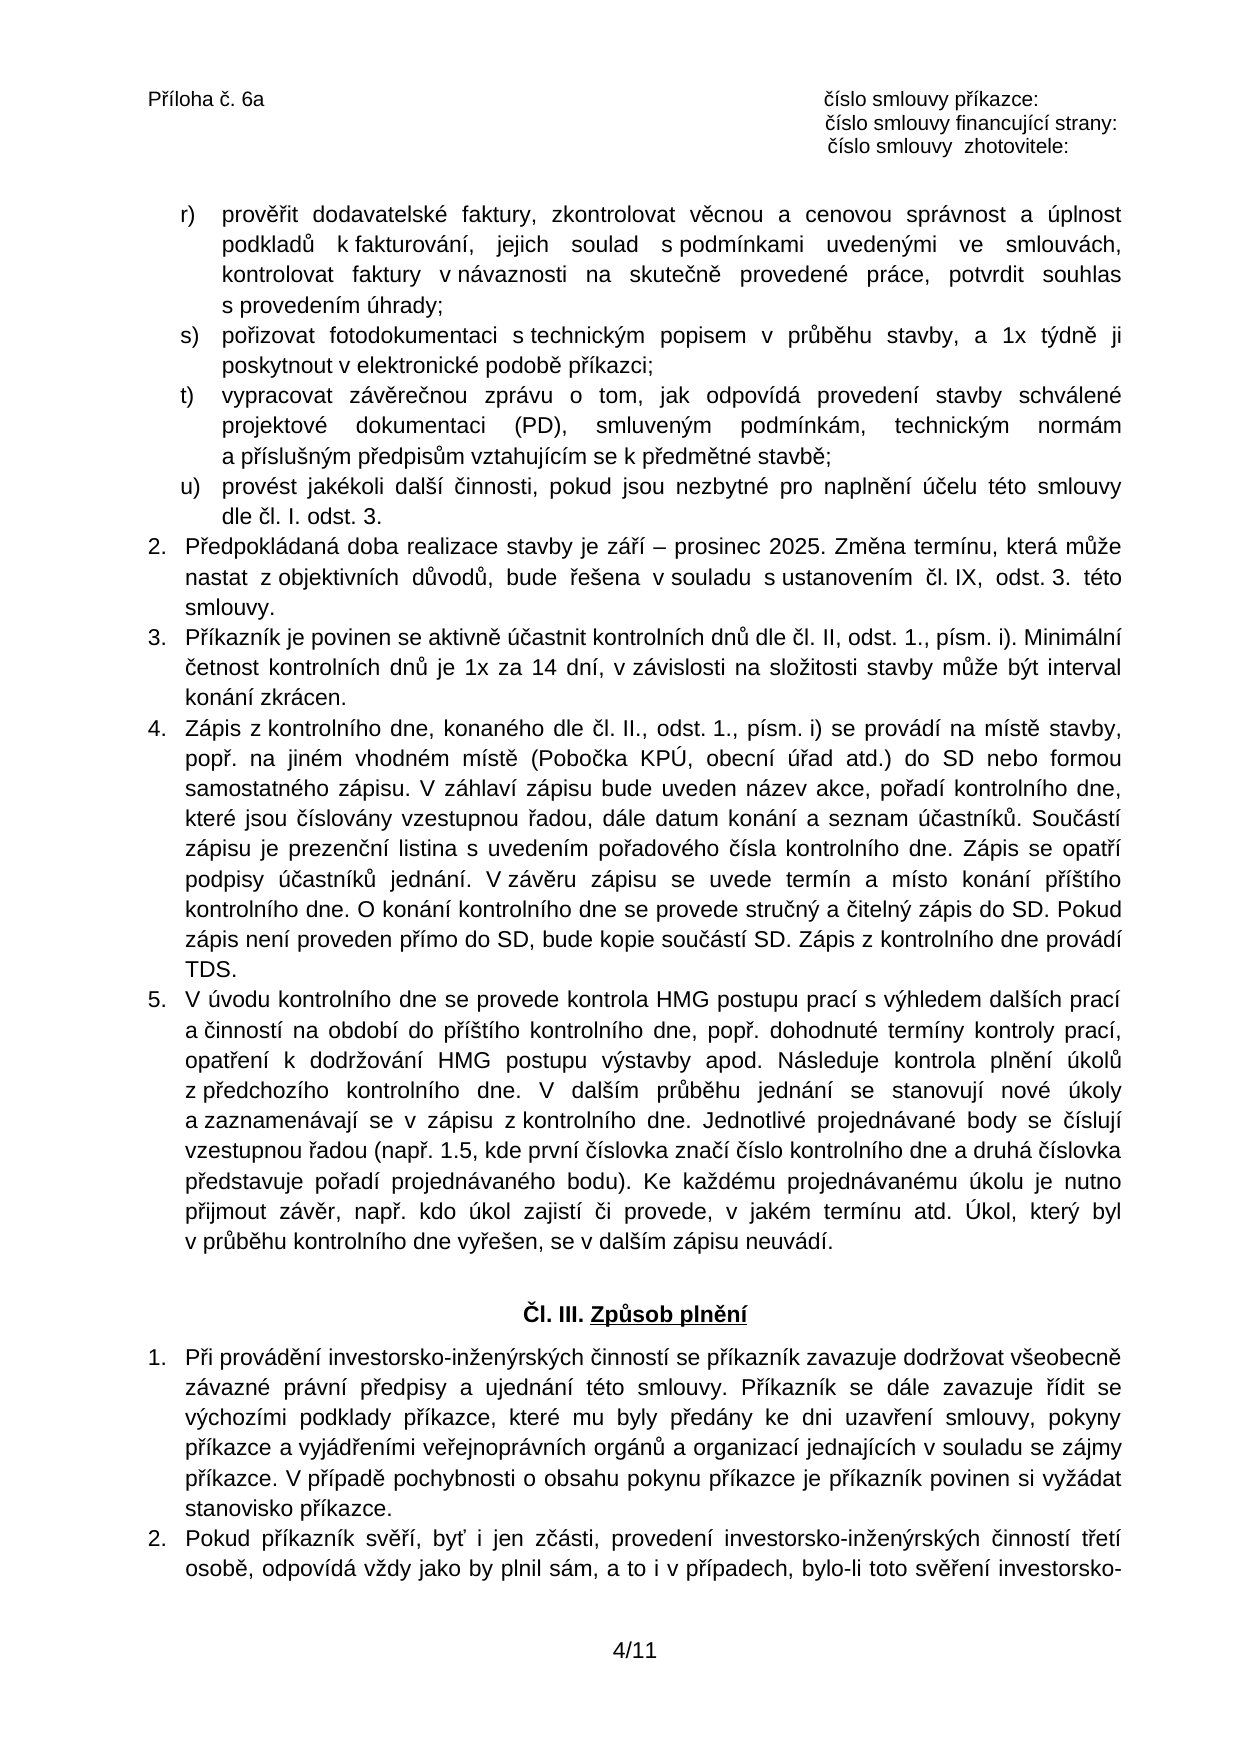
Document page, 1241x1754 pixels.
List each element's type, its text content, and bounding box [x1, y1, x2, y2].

list provést jakékoli další činnosti, pokud jsou nezbytné pro naplnění účelu této smlouvy dle čl. I. odst. 3. [180, 473, 1122, 529]
list Při provádění investorsko-inženýrských činností se příkazník zavazuje dodržovat všeobecně závazné právní předpisy a ujednání této smlouvy. Příkazník se dále zavazuje řídit se výchozími podklady příkazce, které mu byly předány ke dni uzavření smlouvy, pokyny příkazce a vyjádřeními veřejnoprávních orgánů a organizací jednajících v souladu se zájmy příkazce. V případě pochybnosti o obsahu pokynu příkazce je příkazník povinen si vyžádat stanovisko příkazce. [148, 1344, 1122, 1521]
list vypracovat závěrečnou zprávu o tom, jak odpovídá provedení stavby schválené projektové dokumentaci (PD), smluveným podmínkám, technickým normám a příslušným předpisům vztahujícím se k předmětné stavbě; [180, 382, 1122, 469]
list Příkazník je povinen se aktivně účastnit kontrolních dnů dle čl. II, odst. 1., písm. i). Minimální četnost kontrolních dnů je 1x za 14 dní, v závislosti na složitosti stavby může být interval konání zkrácen. [148, 624, 1122, 711]
list Zápis z kontrolního dne, konaného dle čl. II., odst. 1., písm. i) se provádí na místě stavby, popř. na jiném vhodném místě (Pobočka KPÚ, obecní úřad atd.) do SD nebo formou samostatného zápisu. V záhlaví zápisu bude uveden název akce, pořadí kontrolního dne, které jsou číslovány vzestupnou řadou, dále datum konání a seznam účastníků. Součástí zápisu je prezenční listina s uvedením pořadového čísla kontrolního dne. Zápis se opatří podpisy účastníků jednání. V závěru zápisu se uvede termín a místo konání příštího kontrolního dne. O konání kontrolního dne se provede stručný a čitelný zápis do SD. Pokud zápis není proveden přímo do SD, bude kopie součástí SD. Zápis z kontrolního dne provádí TDS. [148, 714, 1122, 982]
list Předpokládaná doba realizace stavby je září – prosinec 2025. Změna termínu, která může nastat z objektivních důvodů, bude řešena v souladu s ustanovením čl. IX, odst. 3. této smlouvy. [148, 533, 1122, 620]
list pořizovat fotodokumentaci s technickým popisem v průběhu stavby, a 1x týdně ji poskytnout v elektronické podobě příkazci; [180, 322, 1122, 378]
list V úvodu kontrolního dne se provede kontrola HMG postupu prací s výhledem dalších prací a činností na období do příštího kontrolního dne, popř. dohodnuté termíny kontroly prací, opatření k dodržování HMG postupu výstavby apod. Následuje kontrola plnění úkolů z předchozího kontrolního dne. V dalším průběhu jednání se stanovují nové úkoly a zaznamenávají se v zápisu z kontrolního dne. Jednotlivé projednávané body se číslují vzestupnou řadou (např. 1.5, kde první číslovka značí číslo kontrolního dne a druhá číslovka představuje pořadí projednávaného bodu). Ke každému projednávanému úkolu je nutno přijmout závěr, např. kdo úkol zajistí či provede, v jakém termínu atd. Úkol, který byl v průběhu kontrolního dne vyřešen, se v dalším zápisu neuvádí. [148, 986, 1122, 1254]
list prověřit dodavatelské faktury, zkontrolovat věcnou a cenovou správnost a úplnost podkladů k fakturování, jejich soulad s podmínkami uvedenými ve smlouvách, kontrolovat faktury v návaznosti na skutečně provedené práce, potvrdit souhlas s provedením úhrady; [180, 201, 1122, 318]
text Způsob plnění [148, 1301, 1122, 1327]
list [148, 1525, 1122, 1581]
